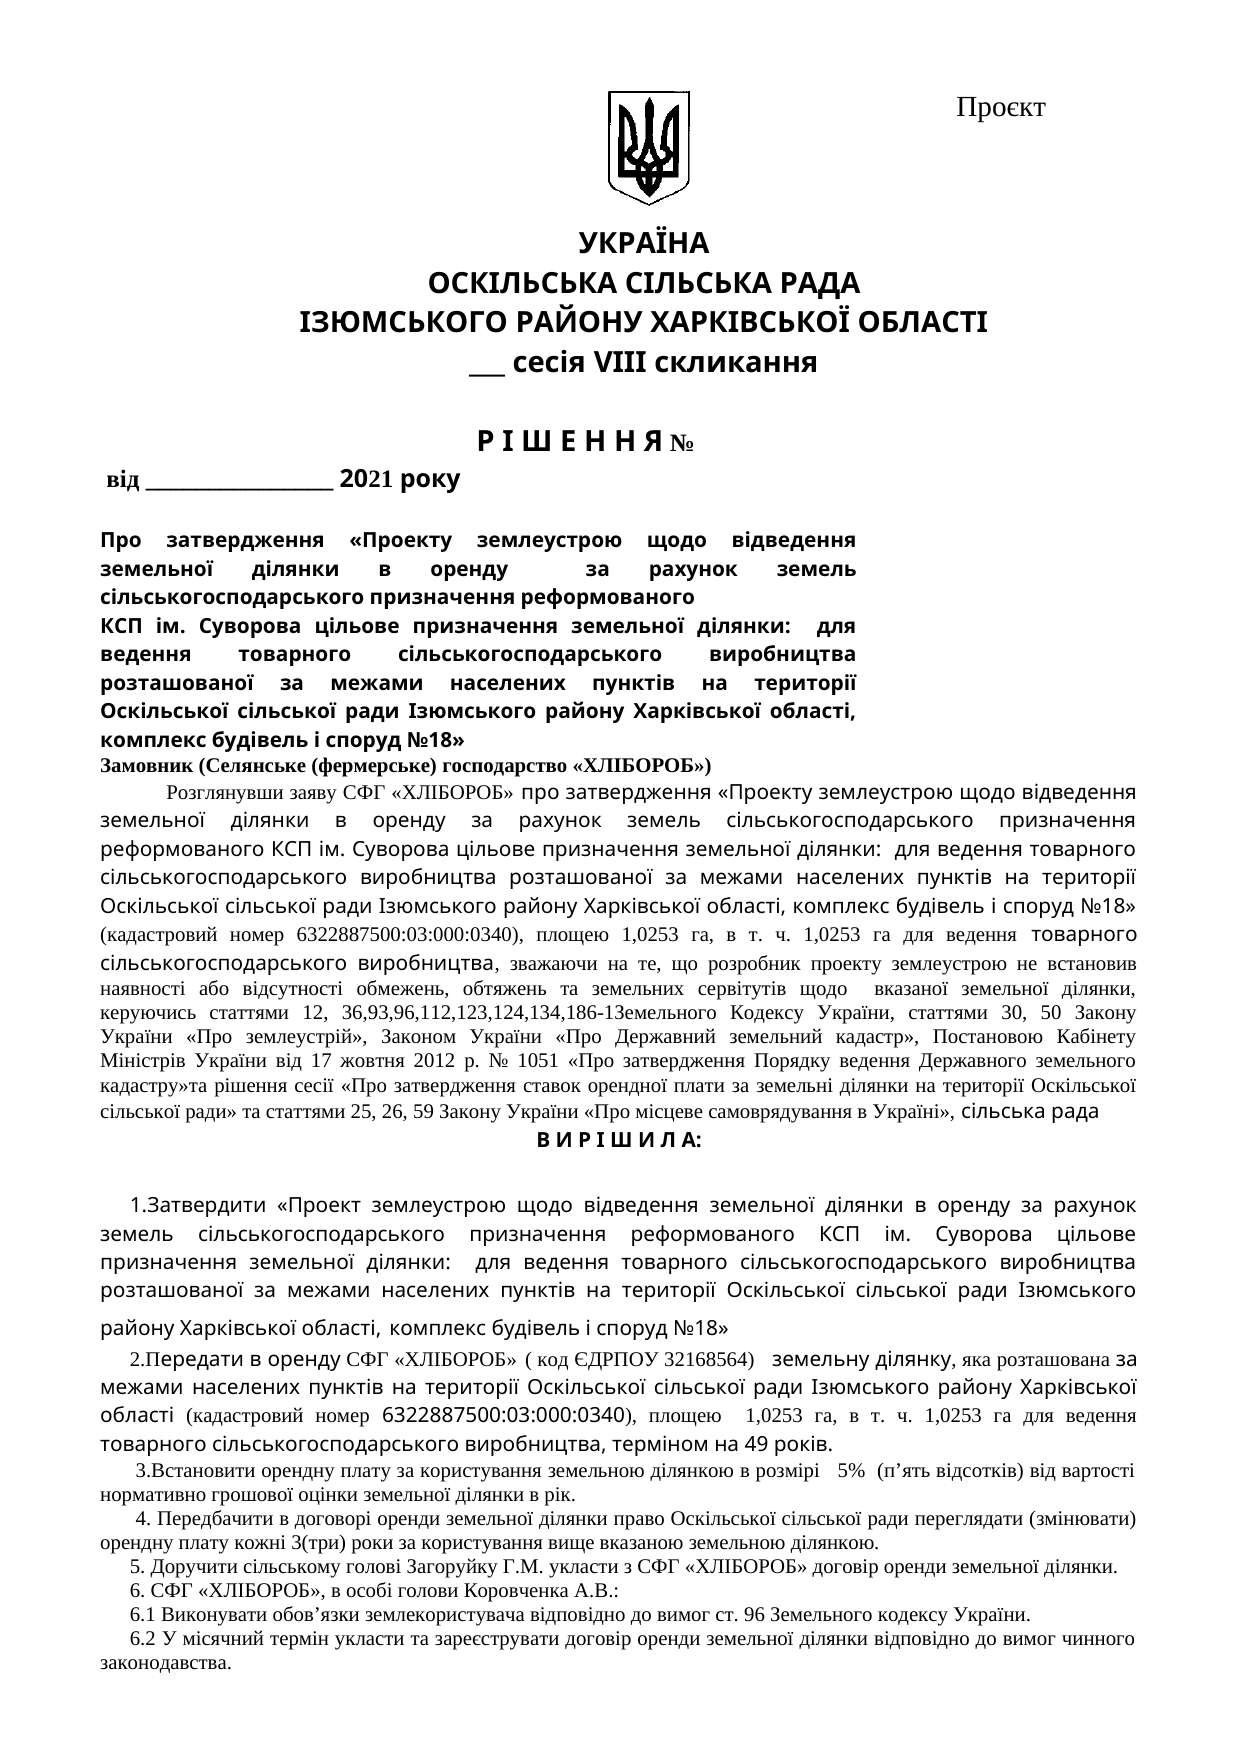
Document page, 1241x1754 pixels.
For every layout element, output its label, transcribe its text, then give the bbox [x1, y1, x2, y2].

text 5. Доручити сільському голові Загоруйку Г.М. укласти з СФГ «ХЛІБОРОБ» договір оренди земельної ділянки. [100, 1554, 1137, 1578]
text 3.Встановити орендну плату за користування земельною ділянкою в розмірі 5% (п’ять відсотків) від вартості нормативно грошової оцінки земельної ділянки в рік. [100, 1457, 1137, 1506]
text Розглянувши заяву СФГ «ХЛІБОРОБ» про затвердження «Проекту землеустрою щодо відведення земельної ділянки в оренду за рахунок земель сільськогосподарського призначення реформованого КСП ім. Суворова цільове призначення земельної ділянки: для ведення товарного сільськогосподарського виробництва розташованої за межами населених пунктів на території Оскільської сільської ради Ізюмського району Харківської області, комплекс будівель і споруд №18» (кадастровий номер 6322887500:03:000:0340), площею 1,0253 га, в т. ч. 1,0253 га для ведення товарного сільськогосподарського виробництва, зважаючи на те, що розробник проекту землеустрою не встановив наявності або відсутності обмежень, обтяжень та земельних сервітутів щодо вказаної земельної ділянки, керуючись статтями 12, 36,93,96,112,123,124,134,186-1Земельного Кодексу України, статтями 30, 50 Закону України «Про землеустрій», Законом України «Про Державний земельний кадастр», Постановою Кабінету Міністрів України від 17 жовтня 2012 р. № 1051 «Про затвердження Порядку ведення Державного земельного кадастру»та рішення сесії «Про затвердження ставок орендної плати за земельні ділянки на території Оскільської сільської ради» та статтями 25, 26, 59 Закону України «Про місцеве самоврядування в Україні», сільська рада [100, 777, 1137, 1125]
text ОСКІЛЬСЬКА СІЛЬСЬКА РАДА [150, 262, 1137, 302]
text 6.2 У місячний термін укласти та зареєструвати договір оренди земельної ділянки відповідно до вимог чинного законодавства. [100, 1626, 1137, 1674]
text 6. СФГ «ХЛІБОРОБ», в особі голови Коровченка А.В.: [100, 1578, 1137, 1602]
text від _______________ 2021 року [100, 460, 1137, 494]
text ІЗЮМСЬКОГО РАЙОНУ ХАРКІВСЬКОЇ ОБЛАСТІ [150, 302, 1137, 341]
text КСП ім. Суворова цільове призначення земельної ділянки: для ведення товарного сільськогосподарського виробництва розташованої за межами населених пунктів на території Оскільської сільської ради Ізюмського району Харківської області, комплекс будівель і споруд №18» [100, 611, 857, 753]
text Замовник (Селянське (фермерське) господарство «ХЛІБОРОБ») [100, 753, 857, 777]
text В И Р І Ш И Л А: [100, 1125, 1137, 1153]
table_header Проєкт [111, 89, 1130, 222]
text Р І Ш Е Н Н Я № [150, 421, 1137, 460]
text Про затвердження «Проекту землеустрою щодо відведення земельної ділянки в оренду за рахунок земель сільськогосподарського призначення реформованого [100, 526, 857, 611]
text УКРАЇНА [150, 222, 1137, 262]
text 6.1 Виконувати обов’язки землекористувача відповідно до вимог ст. 96 Земельного кодексу України. [100, 1602, 1137, 1626]
text 4. Передбачити в договорі оренди земельної ділянки право Оскільської сільської ради переглядати (змінювати) орендну плату кожні 3(три) роки за користування вище вказаною земельною ділянкою. [100, 1506, 1137, 1554]
text 2.Передати в оренду СФГ «ХЛІБОРОБ» ( код ЄДРПОУ 32168564) земельну ділянку, яка розташована за межами населених пунктів на території Оскільської сільської ради Ізюмського району Харківської області (кадастровий номер 6322887500:03:000:0340), площею 1,0253 га, в т. ч. 1,0253 га для ведення товарного сільськогосподарського виробництва, терміном на 49 років. [100, 1344, 1137, 1457]
text 1.Затвердити «Проект землеустрою щодо відведення земельної ділянки в оренду за рахунок земель сільськогосподарського призначення реформованого КСП ім. Суворова цільове призначення земельної ділянки: для ведення товарного сільськогосподарського виробництва розташованої за межами населених пунктів на території Оскільської сільської ради Ізюмського району Харківської області, комплекс будівель і споруд №18» [100, 1190, 1137, 1344]
text ___ сесія VІІІ скликання [150, 341, 1137, 381]
